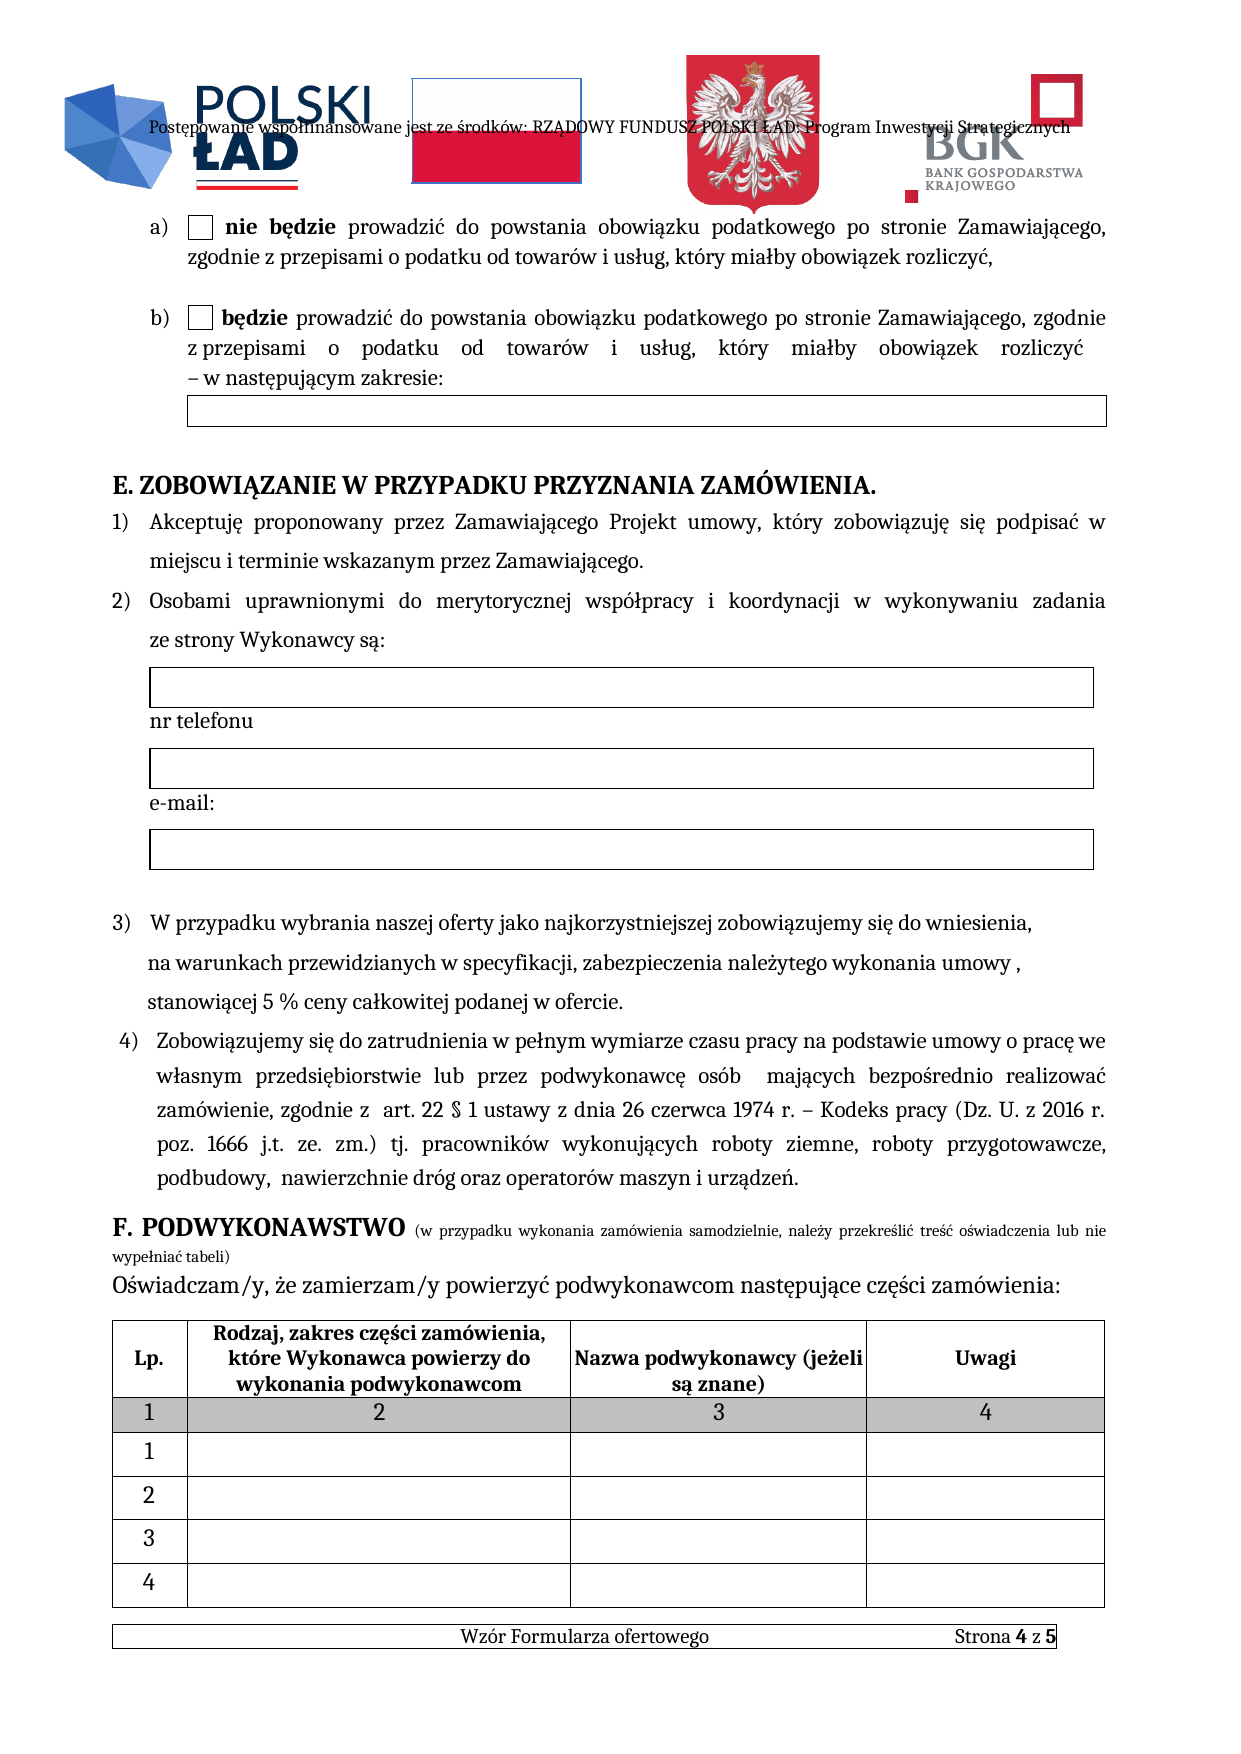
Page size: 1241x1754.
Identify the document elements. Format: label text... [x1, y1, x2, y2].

table_cell [867, 1477, 1104, 1519]
list Osobami uprawnionymi do merytorycznej współpracy i koordynacji w wykonywaniu zadania ze strony Wykonawcy są: [112, 588, 1107, 653]
table_cell [188, 1564, 570, 1607]
text nr telefonu [149, 708, 1107, 734]
text na warunkach przewidzianych w specyfikacji, zabezpieczenia należytego wykonania umowy , [112, 949, 1107, 976]
list Zobowiązujemy się do zatrudnienia w pełnym wymiarze czasu pracy na podstawie umowy o pracę we własnym przedsiębiorstwie lub przez podwykonawcę osób mających bezpośrednio realizować zamówienie, zgodnie z art. 22 § 1 ustawy z dnia 26 czerwca 1974 r. – Kodeks pracy (Dz. U. z 2016 r. poz. 1666 j.t. ze. zm.) tj. pracowników wykonujących roboty ziemne, roboty przygotowawcze, podbudowy, nawierzchnie dróg oraz operatorów maszyn i urządzeń. [119, 1028, 1107, 1191]
table_header [151, 830, 1093, 869]
list nie będzie prowadzić do powstania obowiązku podatkowego po stronie Zamawiającego, zgodnie z przepisami o podatku od towarów i usług, który miałby obowiązek rozliczyć, [150, 169, 1107, 270]
table_cell 1 [113, 1398, 187, 1432]
table_cell [571, 1564, 866, 1607]
table_cell [867, 1433, 1104, 1476]
text F. PODWYKONAWSTWO (w przypadku wykonania zamówienia samodzielnie, należy przekreślić treść oświadczenia lub nie wypełniać tabeli) [112, 1212, 1107, 1267]
table_header [188, 396, 1106, 426]
table_header Rodzaj, zakres części zamówienia, które Wykonawca powierzy do wykonania podwykonawcom [188, 1321, 570, 1397]
table_cell 3 [113, 1520, 187, 1563]
picture [64, 84, 370, 190]
table_cell 1 [113, 1433, 187, 1476]
table_header Uwagi [867, 1321, 1104, 1397]
table_cell [867, 1564, 1104, 1607]
table_cell 4 [113, 1564, 187, 1607]
picture [413, 79, 580, 169]
table_cell [571, 1433, 866, 1476]
table_cell [571, 1477, 866, 1519]
table_cell [188, 1433, 570, 1476]
list W przypadku wybrania naszej oferty jako najkorzystniejszej zobowiązujemy się do wniesienia, [112, 910, 1107, 936]
table_cell 4 [867, 1398, 1104, 1432]
table_header Lp. [113, 1321, 187, 1397]
text E. ZOBOWIĄZANIE W PRZYPADKU PRZYZNANIA ZAMÓWIENIA. [112, 470, 1107, 501]
table_cell [867, 1520, 1104, 1563]
text stanowiącej 5 % ceny całkowitej podanej w ofercie. [112, 989, 1107, 1015]
list będzie prowadzić do powstania obowiązku podatkowego po stronie Zamawiającego, zgodnie z przepisami o podatku od towarów i usług, który miałby obowiązek rozliczyć – w następującym zakresie: [150, 304, 1107, 391]
table_cell [188, 1520, 570, 1563]
picture [686, 55, 820, 169]
table_header [151, 749, 1093, 788]
table_cell 2 [113, 1477, 187, 1519]
table_cell 2 [188, 1398, 570, 1432]
table_cell [571, 1520, 866, 1563]
table_header Nazwa podwykonawcy (jeżeli są znane) [571, 1321, 866, 1397]
table_header [151, 668, 1093, 707]
list Akceptuję proponowany przez Zamawiającego Projekt umowy, który zobowiązuję się podpisać w miejscu i terminie wskazanym przez Zamawiającego. [112, 509, 1107, 574]
text e-mail: [149, 789, 1107, 816]
text Oświadczam/y, że zamierzam/y powierzyć podwykonawcom następujące części zamówienia: [112, 1271, 1107, 1300]
picture [905, 74, 1083, 169]
table_cell [188, 1477, 570, 1519]
table_cell 3 [571, 1398, 866, 1432]
